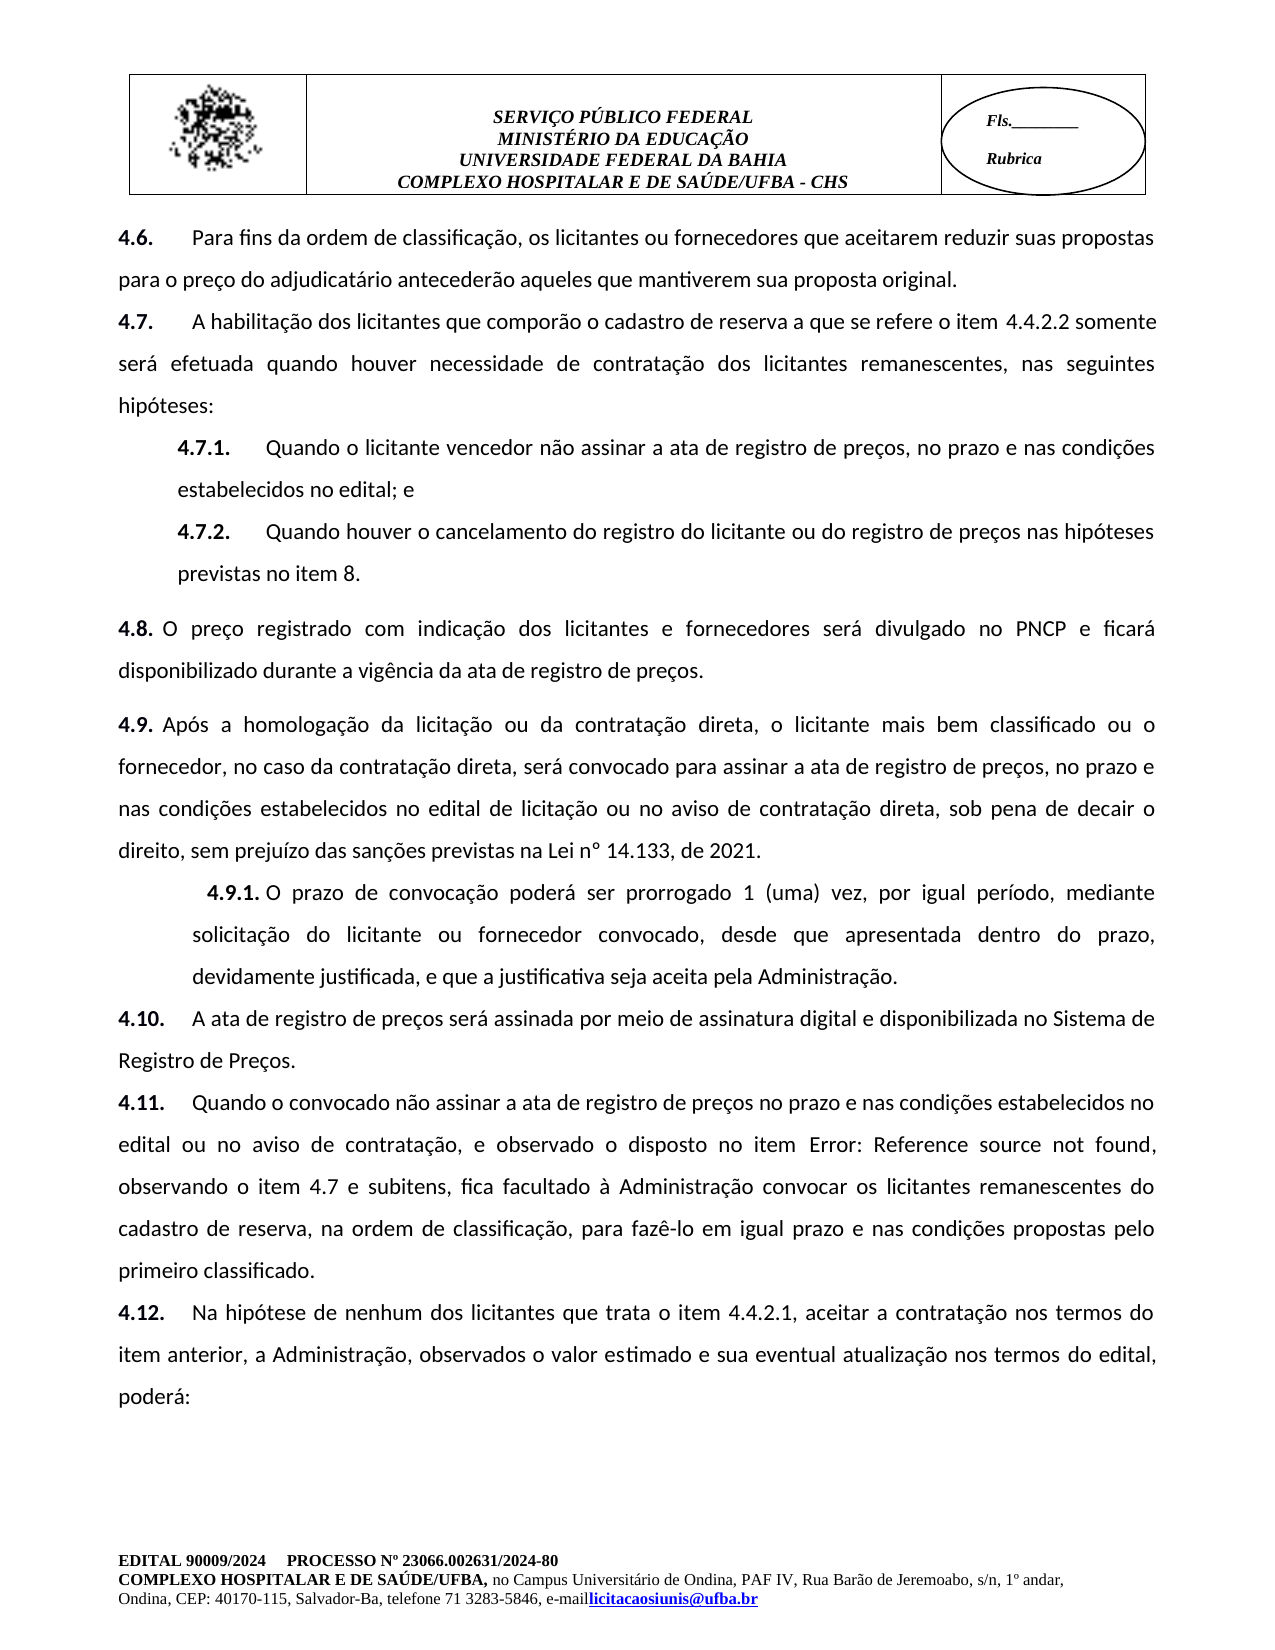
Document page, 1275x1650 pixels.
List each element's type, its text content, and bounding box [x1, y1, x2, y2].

list O prazo de convocação poderá ser prorrogado 1 (uma) vez, por igual período, mediante solicitação do licitante ou fornecedor convocado, desde que apresentada dentro do prazo, devidamente justificada, e que a justificativa seja aceita pela Administração. [192, 878, 1157, 990]
list A habilitação dos licitantes que comporão o cadastro de reserva a que se refere o item 4.4.2.2 somente será efetuada quando houver necessidade de contratação dos licitantes remanescentes, nas seguintes hipóteses: [118, 307, 1157, 419]
list Na hipótese de nenhum dos licitantes que trata o item 4.4.2.1, aceitar a contratação nos termos do item anterior, a Administração, observados o valor estimado e sua eventual atualização nos termos do edital, poderá: [118, 1298, 1157, 1410]
list Quando o licitante vencedor não assinar a ata de registro de preços, no prazo e nas condições estabelecidos no edital; e [177, 433, 1157, 503]
list O preço registrado com indicação dos licitantes e fornecedores será divulgado no PNCP e ficará disponibilizado durante a vigência da ata de registro de preços. [118, 614, 1157, 684]
list A ata de registro de preços será assinada por meio de assinatura digital e disponibilizada no Sistema de Registro de Preços. [118, 1004, 1157, 1074]
list Para fins da ordem de classificação, os licitantes ou fornecedores que aceitarem reduzir suas propostas para o preço do adjudicatário antecederão aqueles que mantiverem sua proposta original. [118, 223, 1157, 293]
list Quando o convocado não assinar a ata de registro de preços no prazo e nas condições estabelecidos no edital ou no aviso de contratação, e observado o disposto no item 4.7, observando o item 4.7 e subitens, fica facultado à Administração convocar os licitantes remanescentes do cadastro de reserva, na ordem de classificação, para fazê-lo em igual prazo e nas condições propostas pelo primeiro classificado. [118, 1088, 1157, 1284]
list Após a homologação da licitação ou da contratação direta, o licitante mais bem classificado ou o fornecedor, no caso da contratação direta, será convocado para assinar a ata de registro de preços, no prazo e nas condições estabelecidos no edital de licitação ou no aviso de contratação direta, sob pena de decair o direito, sem prejuízo das sanções previstas na Lei nº 14.133, de 2021. [118, 710, 1157, 864]
list Quando houver o cancelamento do registro do licitante ou do registro de preços nas hipóteses previstas no item 8. [177, 517, 1157, 587]
